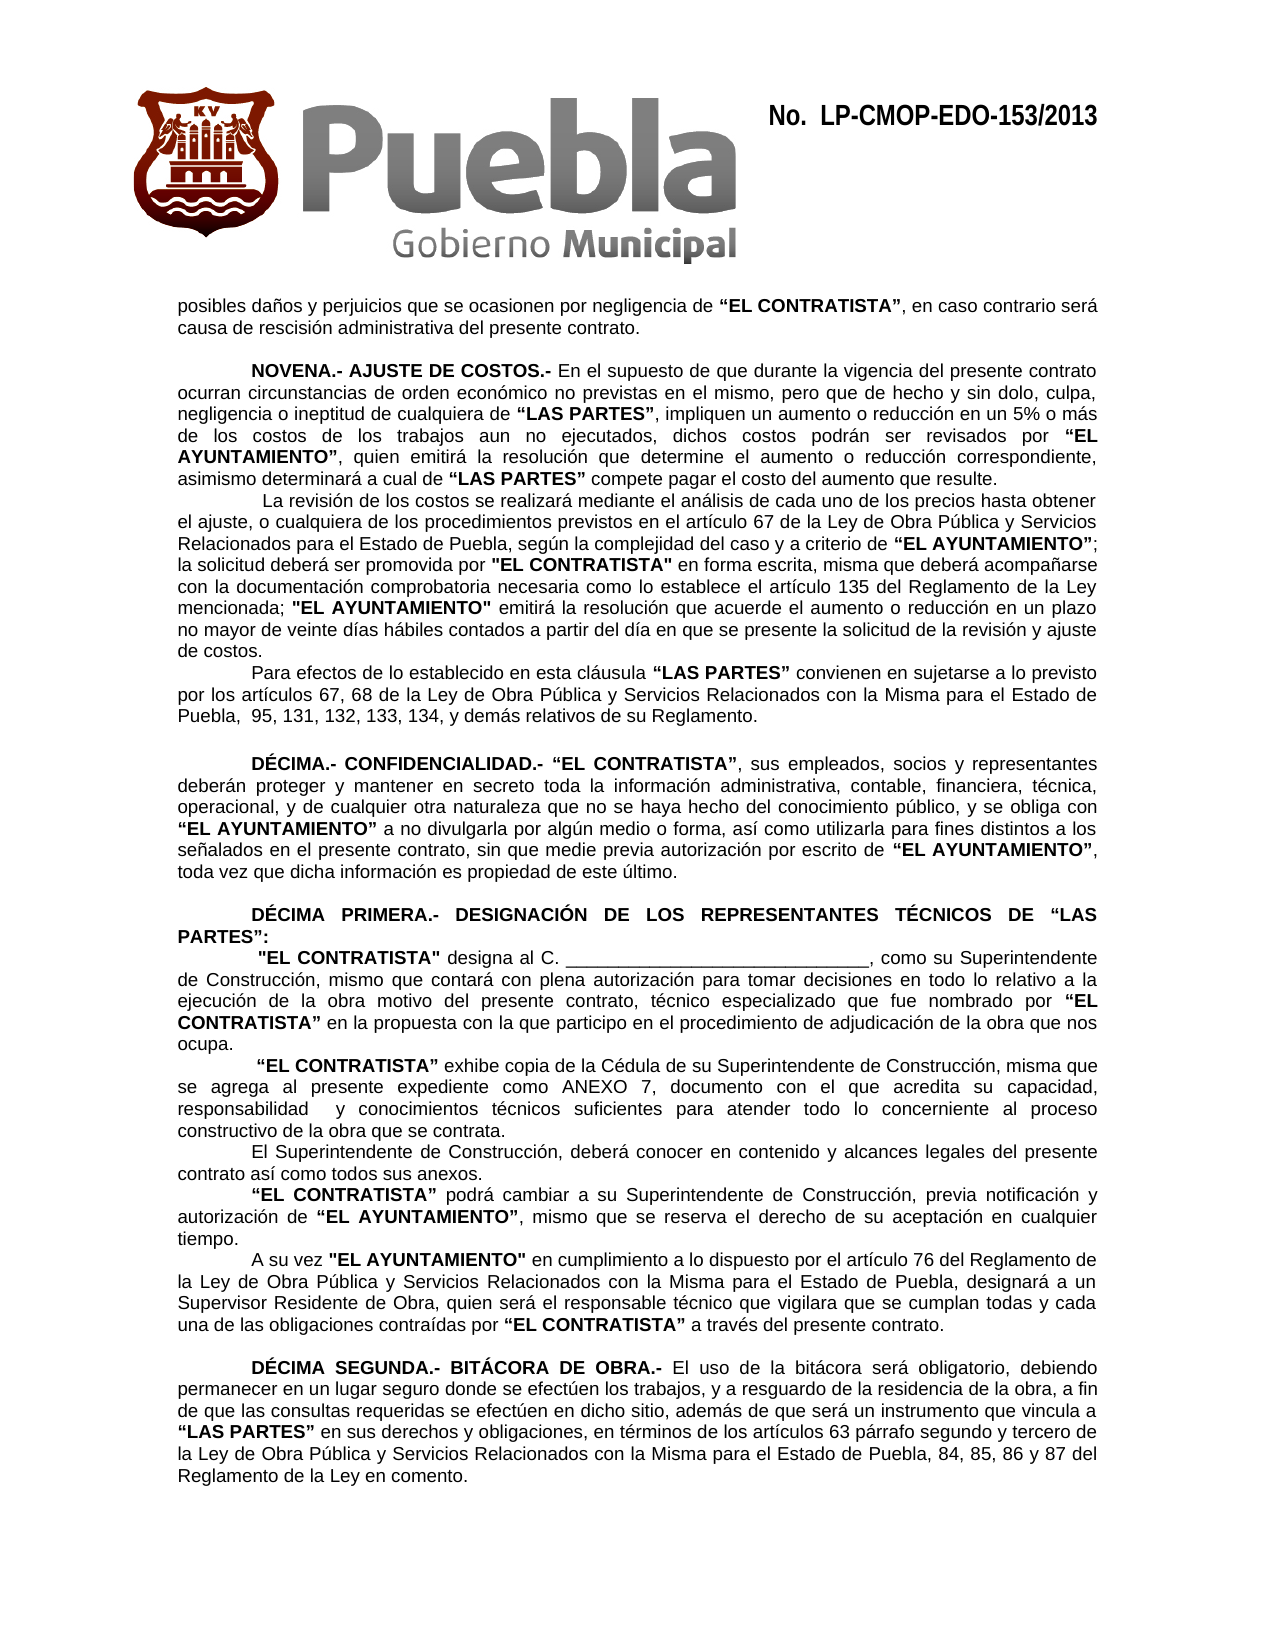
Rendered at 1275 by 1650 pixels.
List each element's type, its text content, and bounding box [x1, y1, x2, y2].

text NOVENA.- AJUSTE DE COSTOS.- En el supuesto de que durante la vigencia del presente contrato ocurran circunstancias de orden económico no previstas en el mismo, pero que de hecho y sin dolo, culpa, negligencia o ineptitud de cualquiera de “LAS PARTES”, impliquen un aumento o reducción en un 5% o más de los costos de los trabajos aun no ejecutados, dichos costos podrán ser revisados por “EL AYUNTAMIENTO”, quien emitirá la resolución que determine el aumento o reducción correspondiente, asimismo determinará a cual de “LAS PARTES” compete pagar el costo del aumento que resulte. [177, 360, 1098, 489]
text “EL CONTRATISTA” exhibe copia de la Cédula de su Superintendente de Construcción, misma que se agrega al presente expediente como ANEXO 7, documento con el que acredita su capacidad, responsabilidad y conocimientos técnicos suficientes para atender todo lo concerniente al proceso constructivo de la obra que se contrata. [177, 1055, 1098, 1141]
text DÉCIMA SEGUNDA.- BITÁCORA DE OBRA.- El uso de la bitácora será obligatorio, debiendo permanecer en un lugar seguro donde se efectúen los trabajos, y a resguardo de la residencia de la obra, a fin de que las consultas requeridas se efectúen en dicho sitio, además de que será un instrumento que vincula a “LAS PARTES” en sus derechos y obligaciones, en términos de los artículos 63 párrafo segundo y tercero de de Obra Pública y Servicios Relacionados con para el Estado de Puebla, 84, 85, 86 y 87 del Reglamento de en comento. [177, 1357, 1098, 1486]
text “EL CONTRATISTA” podrá cambiar a su Superintendente de Construcción, previa notificación y autorización de “EL AYUNTAMIENTO”, mismo que se reserva el derecho de su aceptación en cualquier tiempo. [177, 1184, 1098, 1249]
text Para efectos de lo establecido en esta cláusula “LAS PARTES” convienen en sujetarse a lo previsto por los artículos 67, 68 de de Obra Pública y Servicios Relacionados con para el Estado de Puebla, 95, 131, 132, 133, 134, y demás relativos de su Reglamento. [177, 662, 1098, 727]
text El Superintendente de Construcción, deberá conocer en contenido y alcances legales del presente contrato así como todos sus anexos. [177, 1141, 1098, 1184]
text DÉCIMA PRIMERA.- DESIGNACIÓN DE LOS REPRESENTANTES TÉCNICOS DE “LAS PARTES”: [177, 904, 1098, 947]
text "EL CONTRATISTA" designa al C. _____________________________, como su Superintendente de Construcción, mismo que contará con plena autorización para tomar decisiones en todo lo relativo a la ejecución de la obra motivo del presente contrato, técnico especializado que fue nombrado por “EL CONTRATISTA” en la propuesta con la que participo en el procedimiento de adjudicación de la obra que nos ocupa. [177, 947, 1098, 1055]
picture [133, 87, 736, 264]
text La revisión de los costos se realizará mediante el análisis de cada uno de los precios hasta obtener el ajuste, o cualquiera de los procedimientos previstos en el artículo 67 de de Obra Pública y Servicios Relacionados para el Estado de Puebla, según la complejidad del caso y a criterio de “EL AYUNTAMIENTO”; la solicitud deberá ser promovida por "EL CONTRATISTA" en forma escrita, misma que deberá acompañarse con la documentación comprobatoria necesaria como lo establece el artículo 135 del Reglamento de mencionada; "EL AYUNTAMIENTO" emitirá la resolución que acuerde el aumento o reducción en un plazo no mayor de veinte días hábiles contados a partir del día en que se presente la solicitud de la revisión y ajuste de costos. [177, 489, 1098, 662]
text DÉCIMA.- CONFIDENCIALIDAD.- “EL CONTRATISTA”, sus empleados, socios y representantes deberán proteger y mantener en secreto toda la información administrativa, contable, financiera, técnica, operacional, y de cualquier otra naturaleza que no se haya hecho del conocimiento público, y se obliga con “EL AYUNTAMIENTO” a no divulgarla por algún medio o forma, así como utilizarla para fines distintos a los señalados en el presente contrato, sin que medie previa autorización por escrito de “EL AYUNTAMIENTO”, toda vez que dicha información es propiedad de este último. [177, 753, 1098, 882]
text A su vez "EL AYUNTAMIENTO" en cumplimiento a lo dispuesto por el artículo 76 del Reglamento de de Obra Pública y Servicios Relacionados con para el Estado de Puebla, designará a un Supervisor Residente de Obra, quien será el responsable técnico que vigilara que se cumplan todas y cada una de las obligaciones contraídas por “EL CONTRATISTA” a través del presente contrato. [177, 1249, 1098, 1335]
